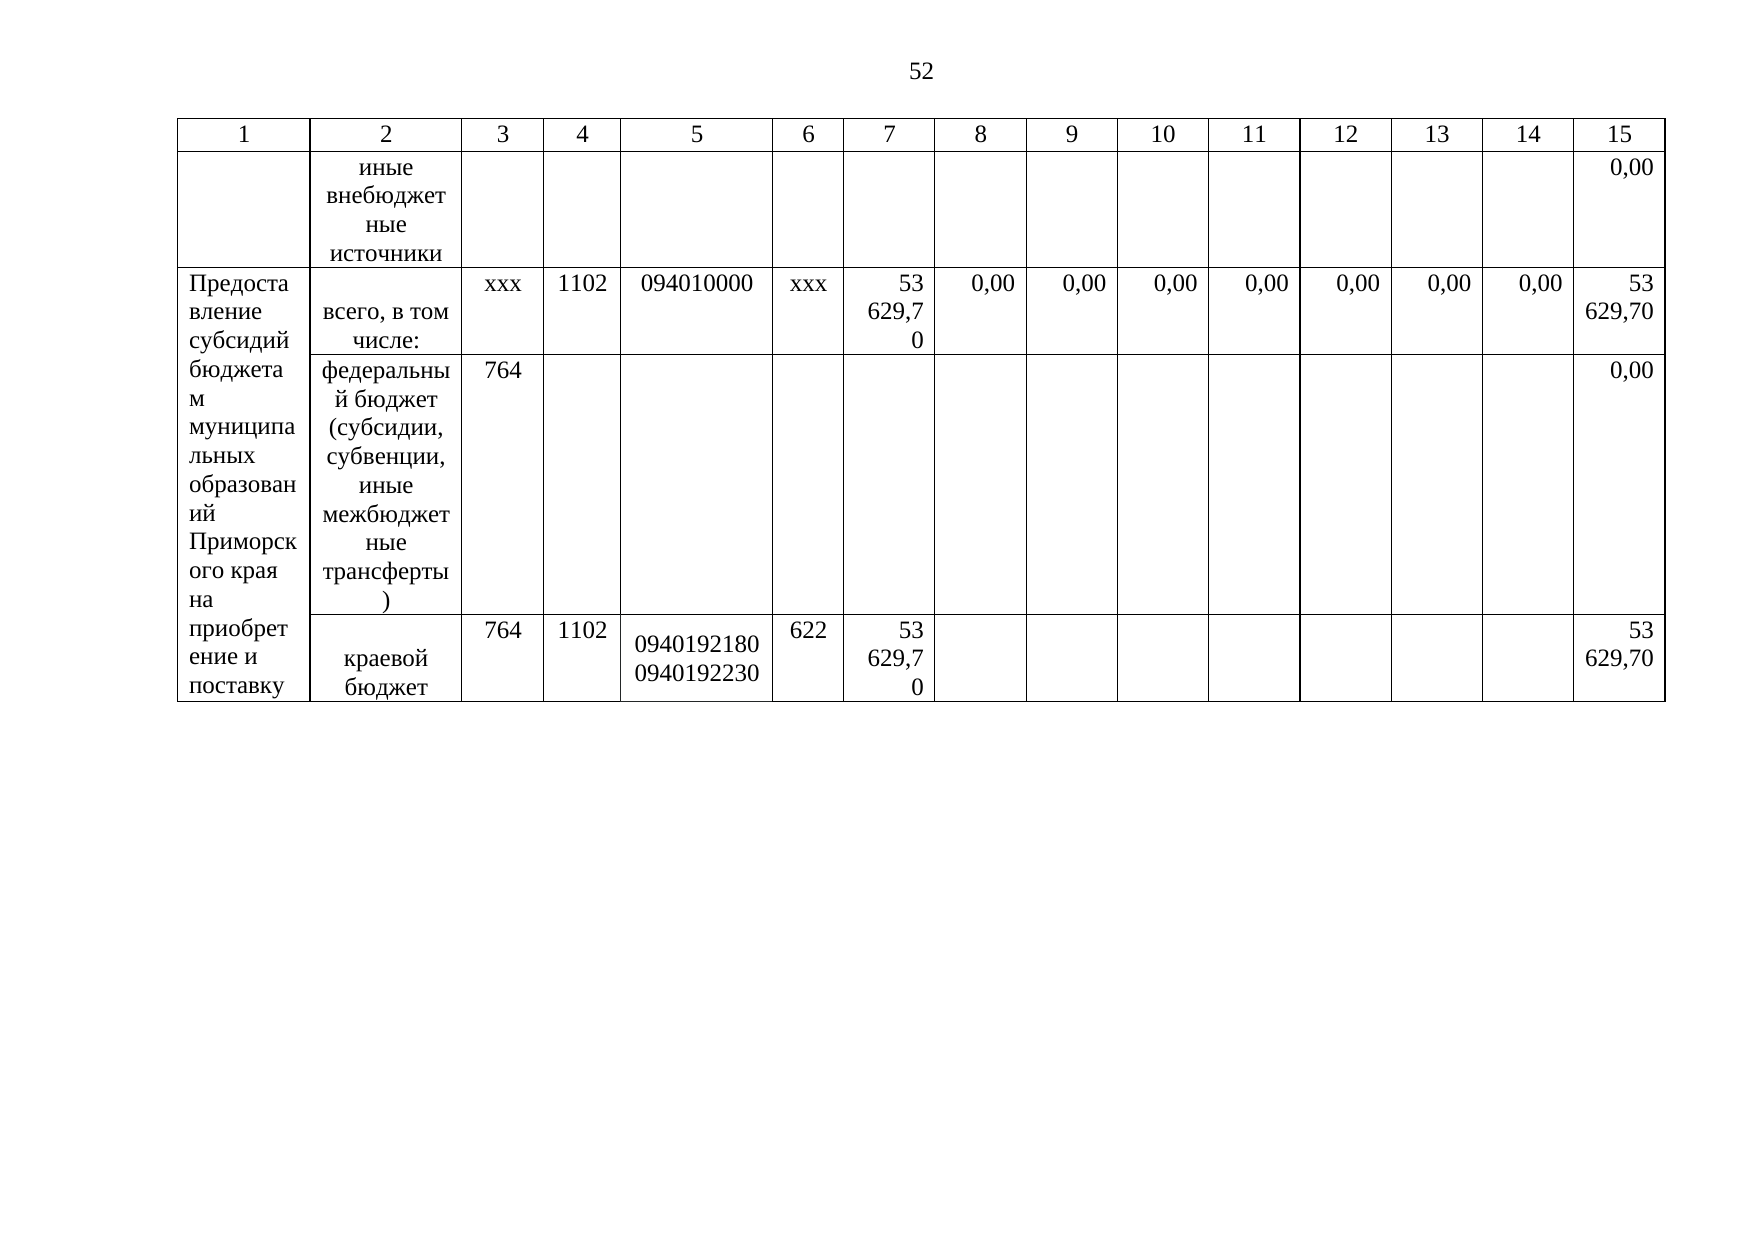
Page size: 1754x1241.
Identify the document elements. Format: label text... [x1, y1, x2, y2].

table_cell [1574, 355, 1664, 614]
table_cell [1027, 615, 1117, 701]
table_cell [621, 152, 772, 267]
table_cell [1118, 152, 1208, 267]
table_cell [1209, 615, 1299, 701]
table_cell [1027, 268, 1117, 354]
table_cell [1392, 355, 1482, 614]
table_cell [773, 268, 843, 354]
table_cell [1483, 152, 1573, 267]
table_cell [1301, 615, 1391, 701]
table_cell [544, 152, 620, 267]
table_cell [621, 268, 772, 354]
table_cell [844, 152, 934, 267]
table_header 1 [178, 119, 309, 151]
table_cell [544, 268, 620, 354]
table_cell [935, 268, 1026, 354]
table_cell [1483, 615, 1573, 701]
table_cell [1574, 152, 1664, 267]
table_header 3 [462, 119, 543, 151]
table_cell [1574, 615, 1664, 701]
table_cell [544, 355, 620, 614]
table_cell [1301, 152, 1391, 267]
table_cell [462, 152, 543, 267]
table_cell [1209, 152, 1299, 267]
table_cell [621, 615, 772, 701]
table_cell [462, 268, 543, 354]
table_header 9 [1027, 119, 1117, 151]
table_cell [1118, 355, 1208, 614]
table_header 4 [544, 119, 620, 151]
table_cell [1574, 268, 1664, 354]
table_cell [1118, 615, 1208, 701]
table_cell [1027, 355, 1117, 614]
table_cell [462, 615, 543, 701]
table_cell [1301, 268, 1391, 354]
table_header 12 [1301, 119, 1391, 151]
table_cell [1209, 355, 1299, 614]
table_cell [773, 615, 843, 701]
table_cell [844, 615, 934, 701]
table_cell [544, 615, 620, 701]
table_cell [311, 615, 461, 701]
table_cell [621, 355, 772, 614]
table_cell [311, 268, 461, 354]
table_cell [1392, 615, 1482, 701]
table_header 14 [1483, 119, 1573, 151]
table_header 5 [621, 119, 772, 151]
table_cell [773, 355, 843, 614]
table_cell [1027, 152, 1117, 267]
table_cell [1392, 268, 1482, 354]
table_header 2 [311, 119, 461, 151]
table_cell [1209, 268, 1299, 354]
table_header 10 [1118, 119, 1208, 151]
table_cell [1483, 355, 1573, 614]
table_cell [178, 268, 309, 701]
table_header 15 [1574, 119, 1664, 151]
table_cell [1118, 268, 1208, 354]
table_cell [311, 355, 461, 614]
table_header 11 [1209, 119, 1299, 151]
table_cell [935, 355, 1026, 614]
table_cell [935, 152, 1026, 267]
table_header 13 [1392, 119, 1482, 151]
table_header 8 [935, 119, 1026, 151]
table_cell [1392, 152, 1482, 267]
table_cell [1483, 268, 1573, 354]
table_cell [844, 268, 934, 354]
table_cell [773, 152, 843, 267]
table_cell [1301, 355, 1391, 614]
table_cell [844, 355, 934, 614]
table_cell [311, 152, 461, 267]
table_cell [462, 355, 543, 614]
table_header 6 [773, 119, 843, 151]
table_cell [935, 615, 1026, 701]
table_header 7 [844, 119, 934, 151]
